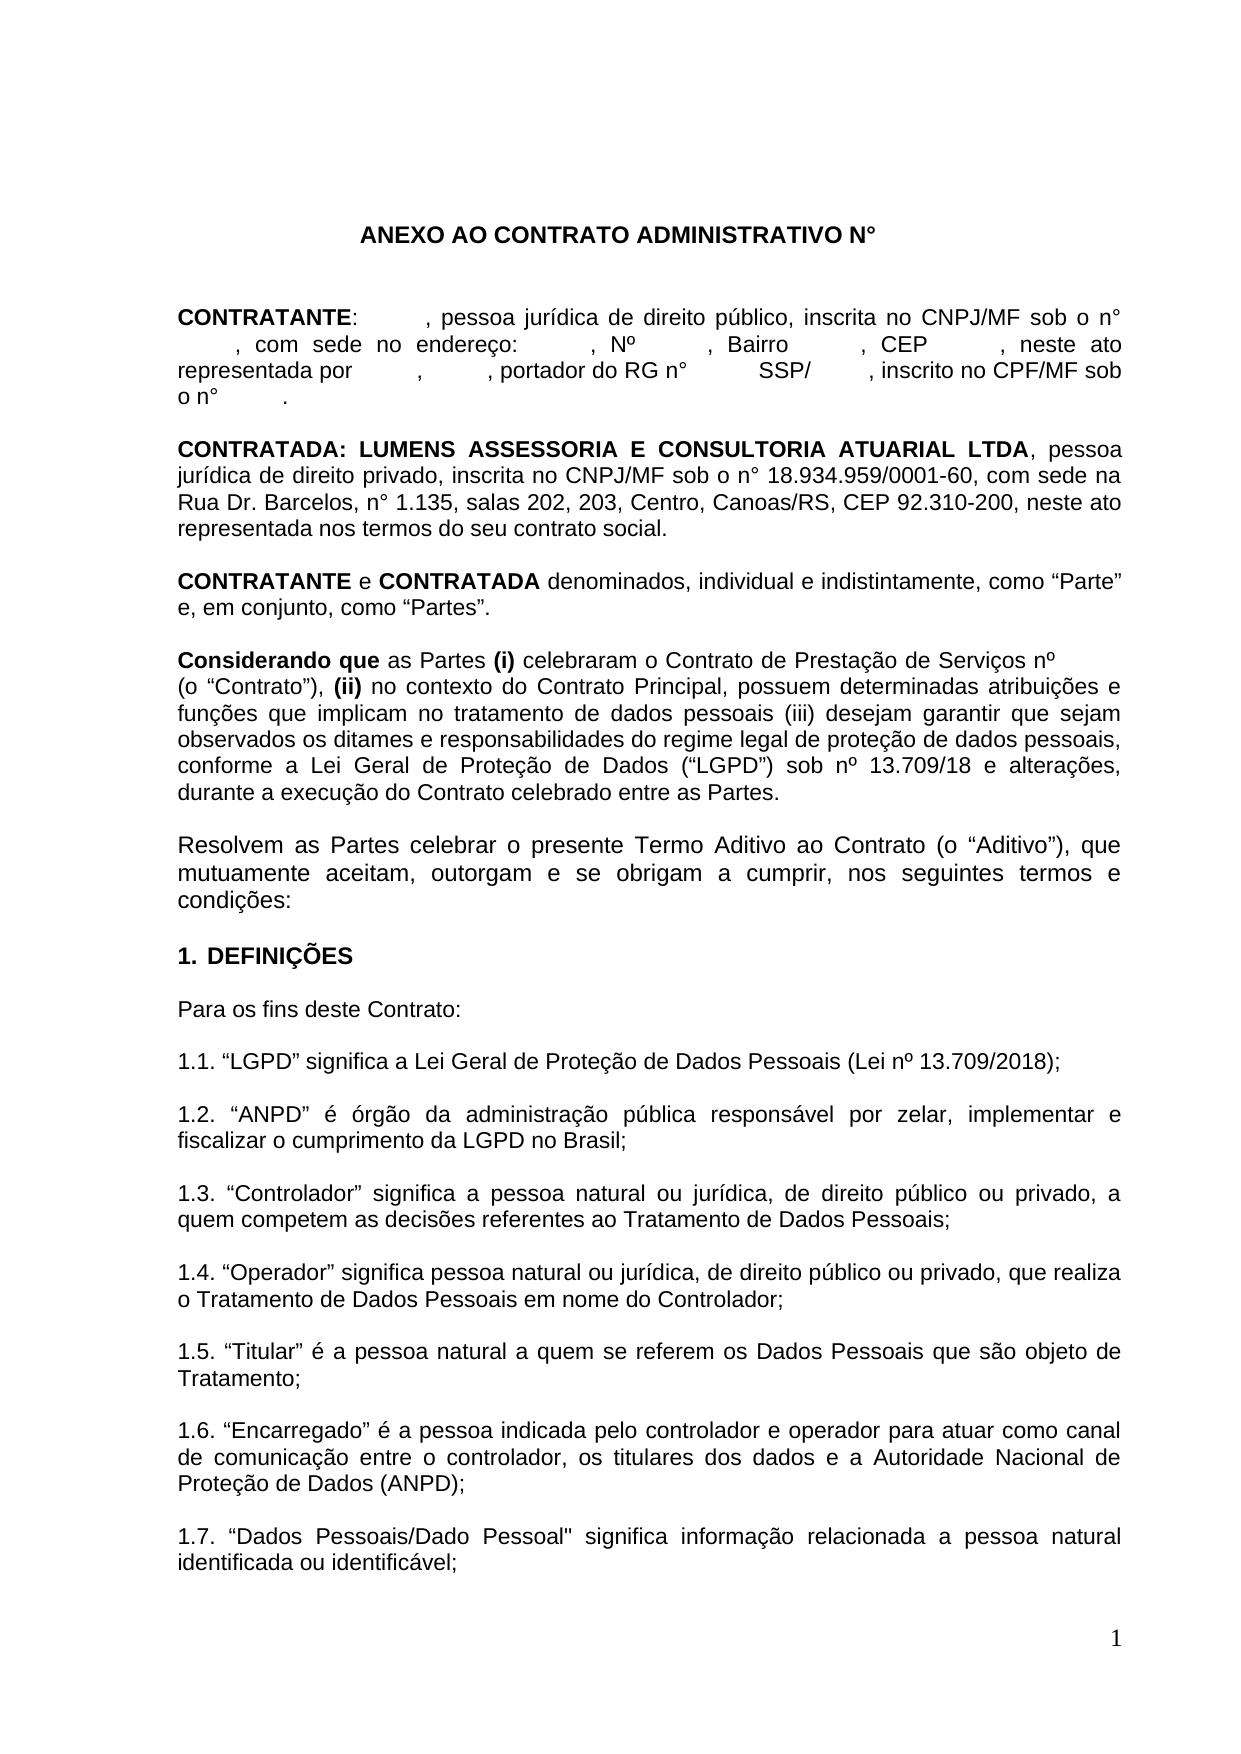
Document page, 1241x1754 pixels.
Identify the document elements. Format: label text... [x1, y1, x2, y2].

text 1.3. “Controlador” significa a pessoa natural ou jurídica, de direito público ou privado, a quem competem as decisões referentes ao Tratamento de Dados Pessoais; [177, 1180, 1122, 1233]
text 1.2. “ANPD” é órgão da administração pública responsável por zelar, implementar e fiscalizar o cumprimento da LGPD no Brasil; [177, 1101, 1122, 1154]
text 1.4. “Operador” significa pessoa natural ou jurídica, de direito público ou privado, que realiza o Tratamento de Dados Pessoais em nome do Controlador; [177, 1259, 1122, 1312]
text 1.7. “Dados Pessoais/Dado Pessoal" significa informação relacionada a pessoa natural identificada ou identificável; [177, 1523, 1122, 1575]
text 1.1. “LGPD” significa a Lei Geral de Proteção de Dados Pessoais (Lei nº 13.709/2018); [177, 1048, 1122, 1075]
text CONTRATANTE: , pessoa jurídica de direito público, inscrita no CNPJ/MF sob o n° , com sede no endereço: , Nº , Bairro , CEP , neste ato representada por , , portador do RG n° SSP/ , inscrito no CPF/MF sob o n° . [177, 304, 1122, 409]
list DEFINIÇÕES [177, 942, 1122, 969]
text 1.5. “Titular” é a pessoa natural a quem se referem os Dados Pessoais que são objeto de Tratamento; [177, 1338, 1122, 1391]
text CONTRATADA: LUMENS ASSESSORIA E CONSULTORIA ATUARIAL LTDA, pessoa jurídica de direito privado, inscrita no CNPJ/MF sob o n° 18.934.959/0001-60, com sede na Rua Dr. Barcelos, n° 1.135, salas 202, 203, Centro, Canoas/RS, CEP 92.310-200, neste ato representada nos termos do seu contrato social. [177, 436, 1122, 541]
text ANEXO AO CONTRATO ADMINISTRATIVO N° [177, 221, 1122, 249]
text 1.6. “Encarregado” é a pessoa indicada pelo controlador e operador para atuar como canal de comunicação entre o controlador, os titulares dos dados e a Autoridade Nacional de Proteção de Dados (ANPD); [177, 1417, 1122, 1496]
text CONTRATANTE e CONTRATADA denominados, individual e indistintamente, como “Parte” e, em conjunto, como “Partes”. [177, 568, 1122, 620]
text Resolvem as Partes celebrar o presente Termo Aditivo ao Contrato (o “Aditivo”), que mutuamente aceitam, outorgam e se obrigam a cumprir, nos seguintes termos e condições: [177, 831, 1122, 914]
text Para os fins deste Contrato: [177, 996, 1122, 1022]
text Considerando que as Partes (i) celebraram o Contrato de Prestação de Serviços nº (o “Contrato”), (ii) no contexto do Contrato Principal, possuem determinadas atribuições e funções que implicam no tratamento de dados pessoais (iii) desejam garantir que sejam observados os ditames e responsabilidades do regime legal de proteção de dados pessoais, conforme a Lei Geral de Proteção de Dados (“LGPD”) sob nº 13.709/18 e alterações, durante a execução do Contrato celebrado entre as Partes. [177, 647, 1122, 805]
